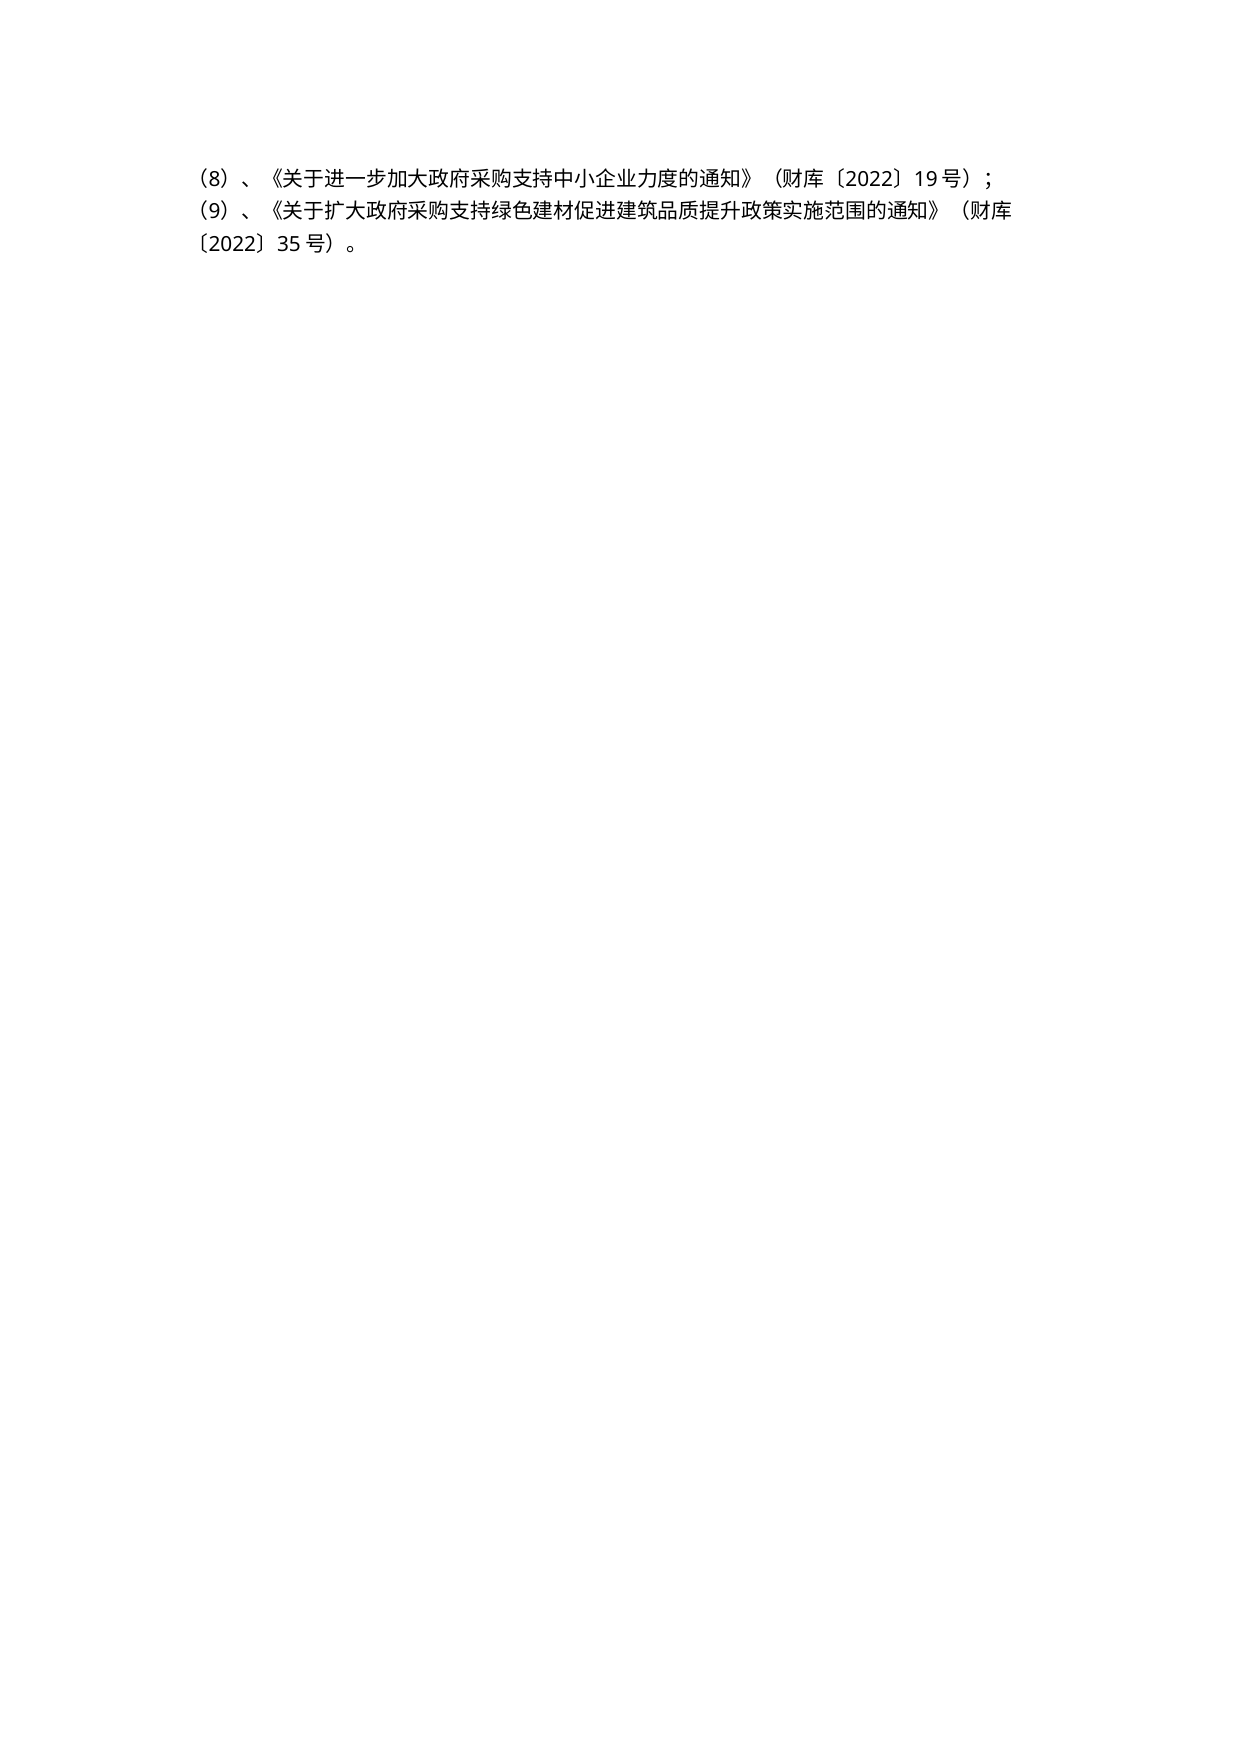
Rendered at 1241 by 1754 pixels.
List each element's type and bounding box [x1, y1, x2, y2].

text [187, 162, 1053, 259]
